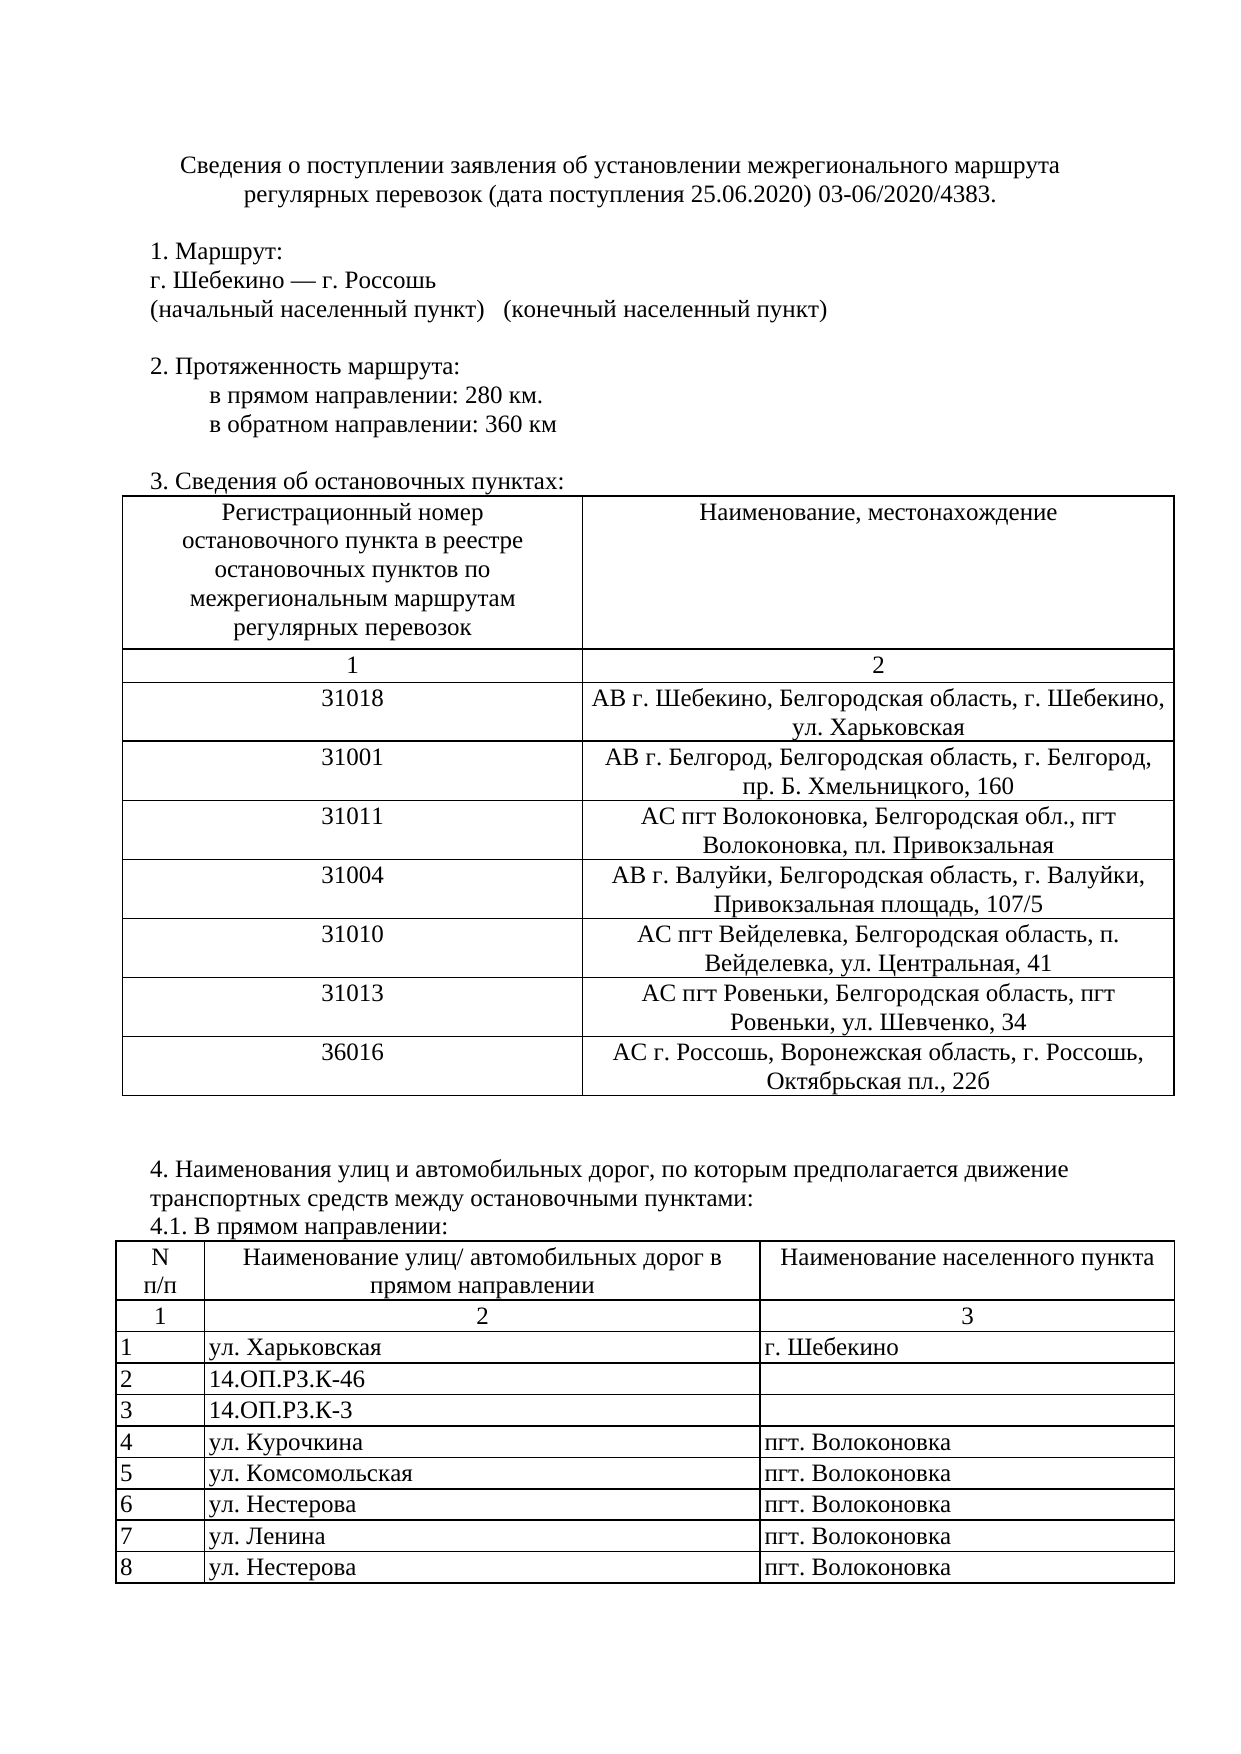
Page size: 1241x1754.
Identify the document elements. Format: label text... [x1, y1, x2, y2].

table_cell пгт. Волоконовка [761, 1521, 1174, 1551]
table_cell ул. Комсомольская [205, 1458, 759, 1488]
table_cell 14.ОП.РЗ.К-46 [205, 1364, 759, 1393]
table_cell ул. Нестерова [205, 1490, 759, 1519]
table_cell ул. Ленина [205, 1521, 759, 1551]
table_cell 31018 [123, 683, 582, 740]
table_cell 31011 [123, 801, 582, 858]
table_cell пгт. Волоконовка [761, 1552, 1174, 1582]
table_cell 6 [117, 1490, 204, 1519]
table_cell 5 [117, 1458, 204, 1488]
text г. Шебекино — г. Россошь [150, 265, 1090, 294]
table_cell 7 [117, 1521, 204, 1551]
text Сведения о поступлении заявления об установлении межрегионального маршрута регулярных перевозок (дата поступления 25.06.2020) 03-06/2020/4383. [150, 150, 1090, 207]
table_cell АВ г. Шебекино, Белгородская область, г. Шебекино, ул. Харьковская [583, 683, 1173, 740]
table_cell АС пгт Волоконовка, Белгородская обл., пгт Волоконовка, пл. Привокзальная [583, 801, 1173, 858]
table_cell 31004 [123, 860, 582, 918]
table_cell 1 [117, 1301, 204, 1331]
table_header Наименование населенного пункта [761, 1242, 1174, 1299]
text 1. Маршрут: [150, 236, 1090, 265]
text (начальный населенный пункт) (конечный населенный пункт) [150, 294, 1090, 322]
text в обратном направлении: 360 км [150, 409, 1090, 437]
table_cell ул. Харьковская [205, 1332, 759, 1362]
table_cell 3 [761, 1301, 1174, 1331]
table_cell 31001 [123, 742, 582, 799]
text в прямом направлении: 280 км. [150, 380, 1090, 409]
table_cell АС г. Россошь, Воронежская область, г. Россошь, Октябрьская пл., 22б [583, 1037, 1173, 1095]
text 3. Сведения об остановочных пунктах: [150, 466, 1090, 495]
table_cell 31013 [123, 978, 582, 1036]
table_cell 1 [117, 1332, 204, 1362]
text 4. Наименования улиц и автомобильных дорог, по которым предполагается движение транспортных средств между остановочными пунктами: [150, 1154, 1090, 1211]
table_cell 31010 [123, 919, 582, 977]
table_header Наименование, местонахождение [583, 497, 1173, 648]
table_cell г. Шебекино [761, 1332, 1174, 1362]
table_cell 8 [117, 1552, 204, 1582]
table_cell [761, 1395, 1174, 1425]
table_header Наименование улиц/ автомобильных дорог в прямом направлении [205, 1242, 759, 1299]
table_cell пгт. Волоконовка [761, 1427, 1174, 1456]
table_cell 2 [205, 1301, 759, 1331]
table_cell 36016 [123, 1037, 582, 1095]
table_header Регистрационный номер остановочного пункта в реестре остановочных пунктов по межрегиональным маршрутам регулярных перевозок [123, 497, 582, 648]
text 2. Протяженность маршрута: [150, 351, 1090, 380]
table_cell ул. Нестерова [205, 1552, 759, 1582]
table_cell АВ г. Белгород, Белгородская область, г. Белгород, пр. Б. Хмельницкого, 160 [583, 742, 1173, 799]
table_cell 2 [583, 650, 1173, 681]
table_cell 1 [123, 650, 582, 681]
table_cell пгт. Волоконовка [761, 1490, 1174, 1519]
table_cell ул. Курочкина [205, 1427, 759, 1456]
table_cell 4 [117, 1427, 204, 1456]
table_cell АВ г. Валуйки, Белгородская область, г. Валуйки, Привокзальная площадь, 107/5 [583, 860, 1173, 918]
text 4.1. В прямом направлении: [150, 1211, 1090, 1240]
table_cell АС пгт Вейделевка, Белгородская область, п. Вейделевка, ул. Центральная, 41 [583, 919, 1173, 977]
table_cell 3 [117, 1395, 204, 1425]
table_cell АС пгт Ровеньки, Белгородская область, пгт Ровеньки, ул. Шевченко, 34 [583, 978, 1173, 1036]
table_cell [761, 1364, 1174, 1393]
table_cell 2 [117, 1364, 204, 1393]
table_cell 14.ОП.РЗ.К-3 [205, 1395, 759, 1425]
table_cell пгт. Волоконовка [761, 1458, 1174, 1488]
table_header N п/п [117, 1242, 204, 1299]
